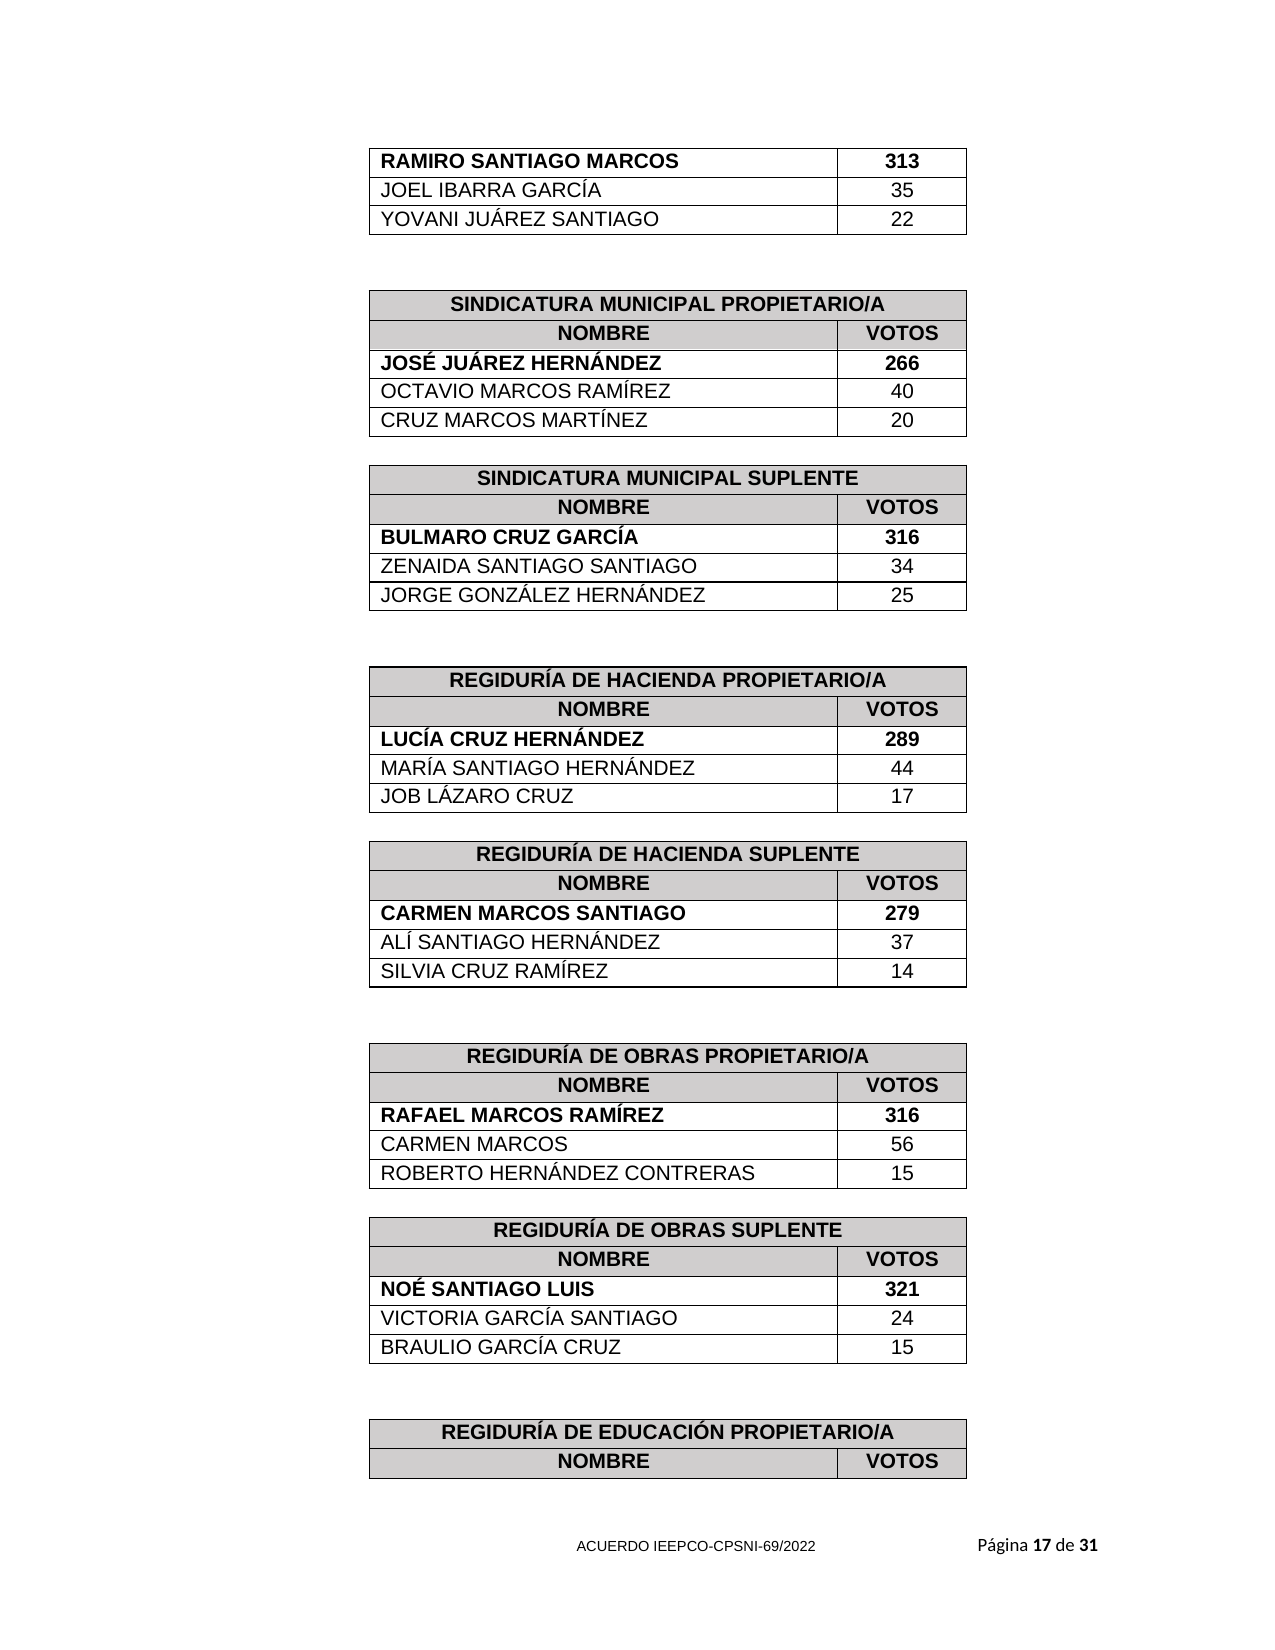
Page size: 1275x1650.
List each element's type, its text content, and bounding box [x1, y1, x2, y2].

table_header REGIDURÍA DE OBRAS SUPLENTE [370, 1218, 966, 1246]
table_cell NOMBRE [370, 1073, 837, 1102]
table_cell VOTOS [838, 321, 966, 349]
table_header SINDICATURA MUNICIPAL PROPIETARIO/A [370, 291, 966, 320]
table_cell VOTOS [838, 697, 966, 726]
table_cell RAMIRO SANTIAGO MARCOS [370, 149, 837, 177]
table_cell CARMEN MARCOS SANTIAGO [370, 901, 837, 929]
table_cell 22 [838, 206, 966, 234]
table_cell VOTOS [838, 1449, 966, 1478]
table_cell 34 [838, 554, 966, 581]
table_cell 316 [838, 1103, 966, 1130]
table_cell NOMBRE [370, 1449, 837, 1478]
table_cell 25 [838, 583, 966, 610]
table_cell JORGE GONZÁLEZ HERNÁNDEZ [370, 583, 837, 610]
table_cell ZENAIDA SANTIAGO SANTIAGO [370, 554, 837, 581]
table_cell LUCÍA CRUZ HERNÁNDEZ [370, 727, 837, 754]
table_cell JOB LÁZARO CRUZ [370, 784, 837, 812]
table_cell JOEL IBARRA GARCÍA [370, 178, 837, 205]
table_cell 56 [838, 1131, 966, 1159]
table_cell MARÍA SANTIAGO HERNÁNDEZ [370, 755, 837, 783]
table_cell 316 [838, 525, 966, 553]
table_cell NOMBRE [370, 1247, 837, 1276]
table_cell 35 [838, 178, 966, 205]
table_cell VOTOS [838, 495, 966, 524]
table_cell YOVANI JUÁREZ SANTIAGO [370, 206, 837, 234]
table_cell 44 [838, 755, 966, 783]
table_cell 266 [838, 351, 966, 378]
table_cell JOSÉ JUÁREZ HERNÁNDEZ [370, 351, 837, 378]
table_cell VICTORIA GARCÍA SANTIAGO [370, 1306, 837, 1333]
table_header REGIDURÍA DE HACIENDA SUPLENTE [370, 842, 966, 870]
table_cell NOMBRE [370, 871, 837, 900]
table_cell 20 [838, 408, 966, 436]
table_cell NOMBRE [370, 697, 837, 726]
table_cell 321 [838, 1277, 966, 1305]
table_cell CRUZ MARCOS MARTÍNEZ [370, 408, 837, 436]
table_header REGIDURÍA DE OBRAS PROPIETARIO/A [370, 1044, 966, 1072]
table_header REGIDURÍA DE EDUCACIÓN PROPIETARIO/A [370, 1420, 966, 1448]
table_header REGIDURÍA DE HACIENDA PROPIETARIO/A [370, 668, 966, 696]
table_cell BRAULIO GARCÍA CRUZ [370, 1335, 837, 1362]
table_cell ALÍ SANTIAGO HERNÁNDEZ [370, 930, 837, 957]
table_cell RAFAEL MARCOS RAMÍREZ [370, 1103, 837, 1130]
table_header SINDICATURA MUNICIPAL SUPLENTE [370, 466, 966, 494]
table_cell 15 [838, 1160, 966, 1188]
table_cell 289 [838, 727, 966, 754]
table_cell NOÉ SANTIAGO LUIS [370, 1277, 837, 1305]
table_cell 17 [838, 784, 966, 812]
table_cell VOTOS [838, 871, 966, 900]
table_cell 24 [838, 1306, 966, 1333]
table_cell 14 [838, 959, 966, 986]
table_cell VOTOS [838, 1247, 966, 1276]
table_cell 37 [838, 930, 966, 957]
table_cell 15 [838, 1335, 966, 1362]
table_cell NOMBRE [370, 495, 837, 524]
table_cell NOMBRE [370, 321, 837, 349]
table_cell OCTAVIO MARCOS RAMÍREZ [370, 379, 837, 407]
table_cell VOTOS [838, 1073, 966, 1102]
table_cell CARMEN MARCOS [370, 1131, 837, 1159]
table_cell 40 [838, 379, 966, 407]
table_cell 279 [838, 901, 966, 929]
table_cell BULMARO CRUZ GARCÍA [370, 525, 837, 553]
table_cell SILVIA CRUZ RAMÍREZ [370, 959, 837, 986]
table_cell ROBERTO HERNÁNDEZ CONTRERAS [370, 1160, 837, 1188]
table_cell 313 [838, 149, 966, 177]
